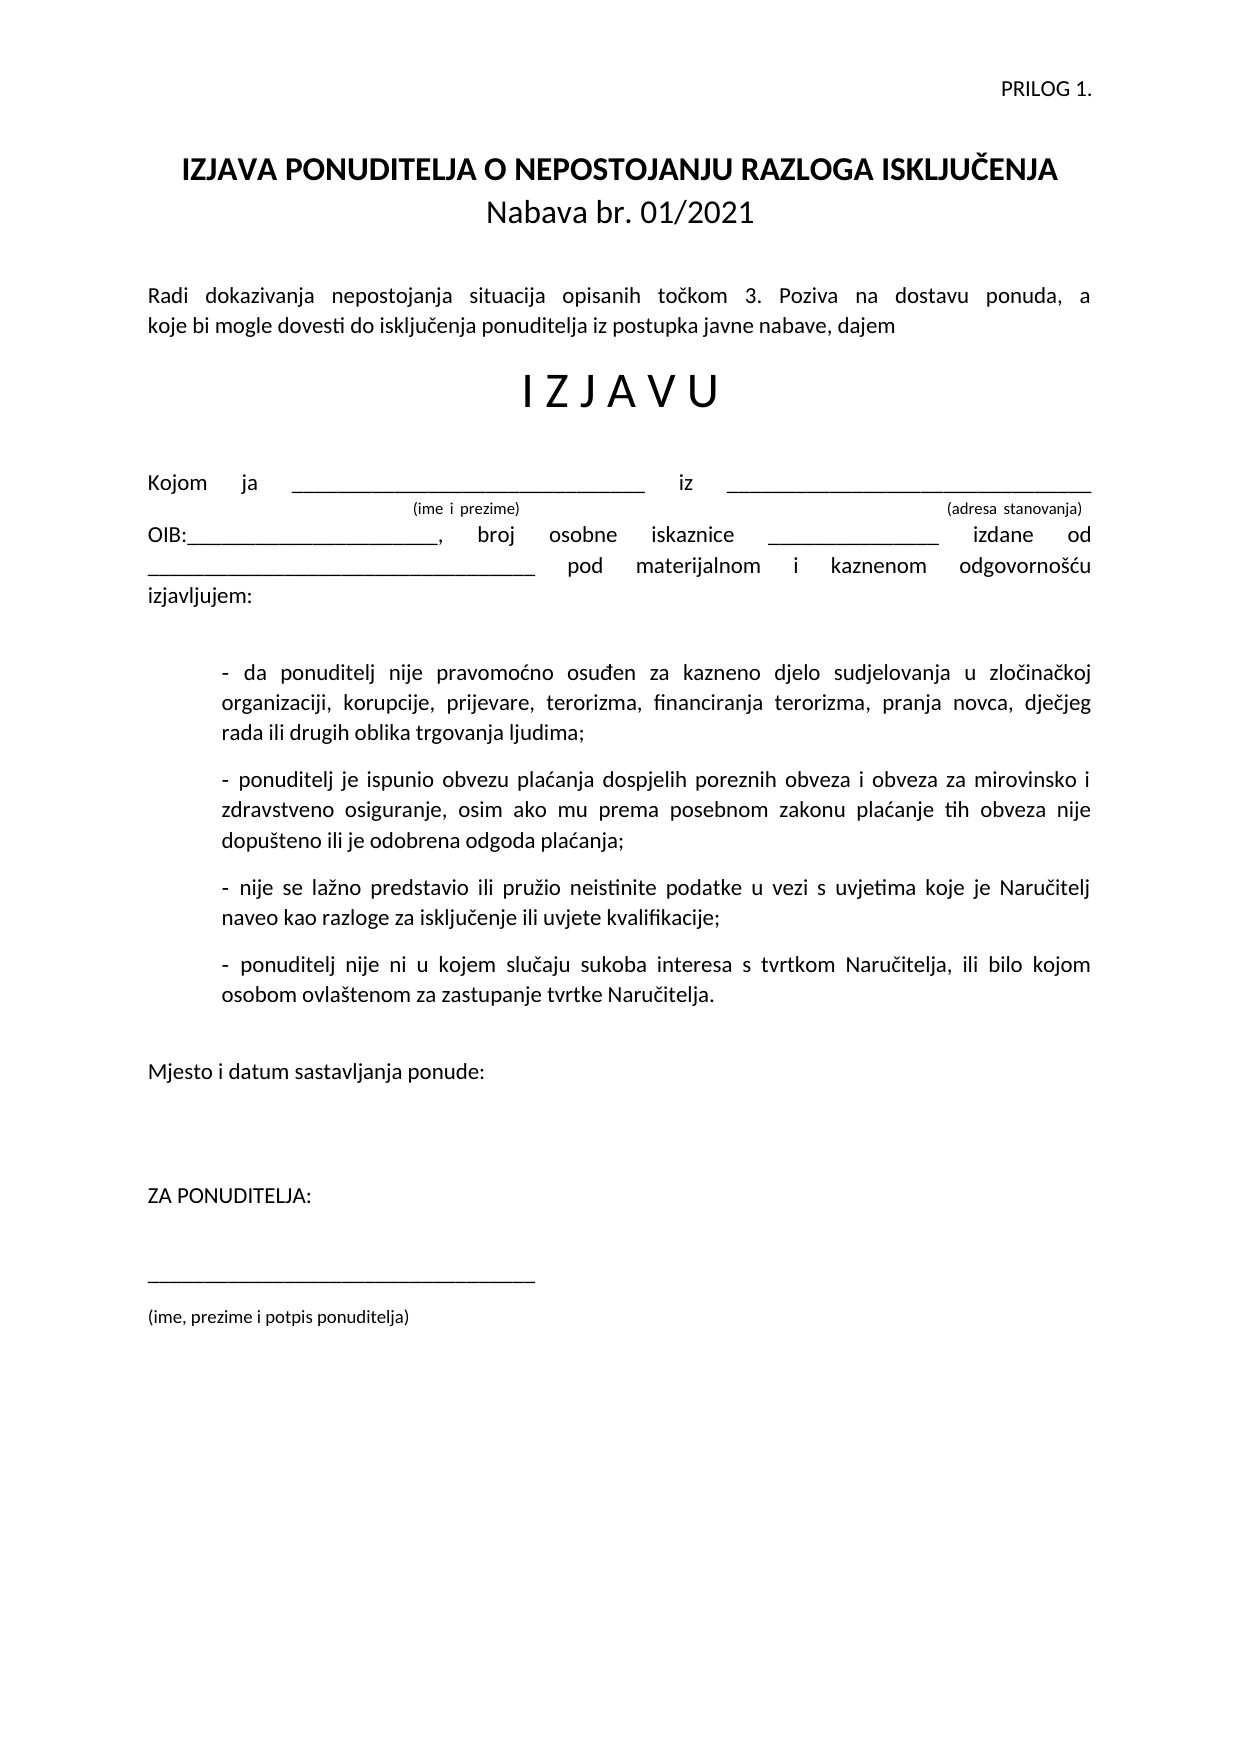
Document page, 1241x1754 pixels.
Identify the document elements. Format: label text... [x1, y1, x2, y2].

text - ponuditelj je ispunio obvezu plaćanja dospjelih poreznih obveza i obveza za mirovinsko i zdravstveno osiguranje, osim ako mu prema posebnom zakonu plaćanje tih obveza nije dopušteno ili je odobrena odgoda plaćanja; [221, 765, 1093, 854]
text Kojom ja _______________________________ iz ________________________________ (ime i prezime) (adresa stanovanja) OIB:______________________, broj osobne iskaznice _______________ izdane od __________________________________ pod materijalnom i kaznenom odgovornošću izjavljujem: [148, 468, 1093, 609]
text I Z J A V U [148, 358, 1093, 450]
text IZJAVA PONUDITELJA O NEPOSTOJANJU RAZLOGA ISKLJUČENJA Nabava br. 01/2021 [148, 148, 1093, 262]
text Mjesto i datum sastavljanja ponude: [148, 1027, 1093, 1085]
text - da ponuditelj nije pravomoćno osuđen za kazneno djelo sudjelovanja u zločinačkoj organizaciji, korupcije, prijevare, terorizma, financiranja terorizma, pranja novca, dječjeg rada ili drugih oblika trgovanja ljudima; [221, 628, 1093, 747]
text (ime, prezime i potpis ponuditelja) [148, 1305, 1093, 1328]
text - nije se lažno predstavio ili pružio neistinite podatke u vezi s uvjetima koje je Naručitelj naveo kao razloge za isključenje ili uvjete kvalifikacije; [221, 873, 1093, 931]
text Radi dokazivanja nepostojanja situacija opisanih točkom 3. Poziva na dostavu ponuda, a koje bi mogle dovesti do isključenja ponuditelja iz postupka javne nabave, dajem [148, 281, 1093, 339]
text - ponuditelj nije ni u kojem slučaju sukoba interesa s tvrtkom Naručitelja, ili bilo kojom osobom ovlaštenom za zastupanje tvrtke Naručitelja. [221, 950, 1093, 1008]
text __________________________________ [148, 1228, 1093, 1286]
text ZA PONUDITELJA: [148, 1181, 1093, 1209]
